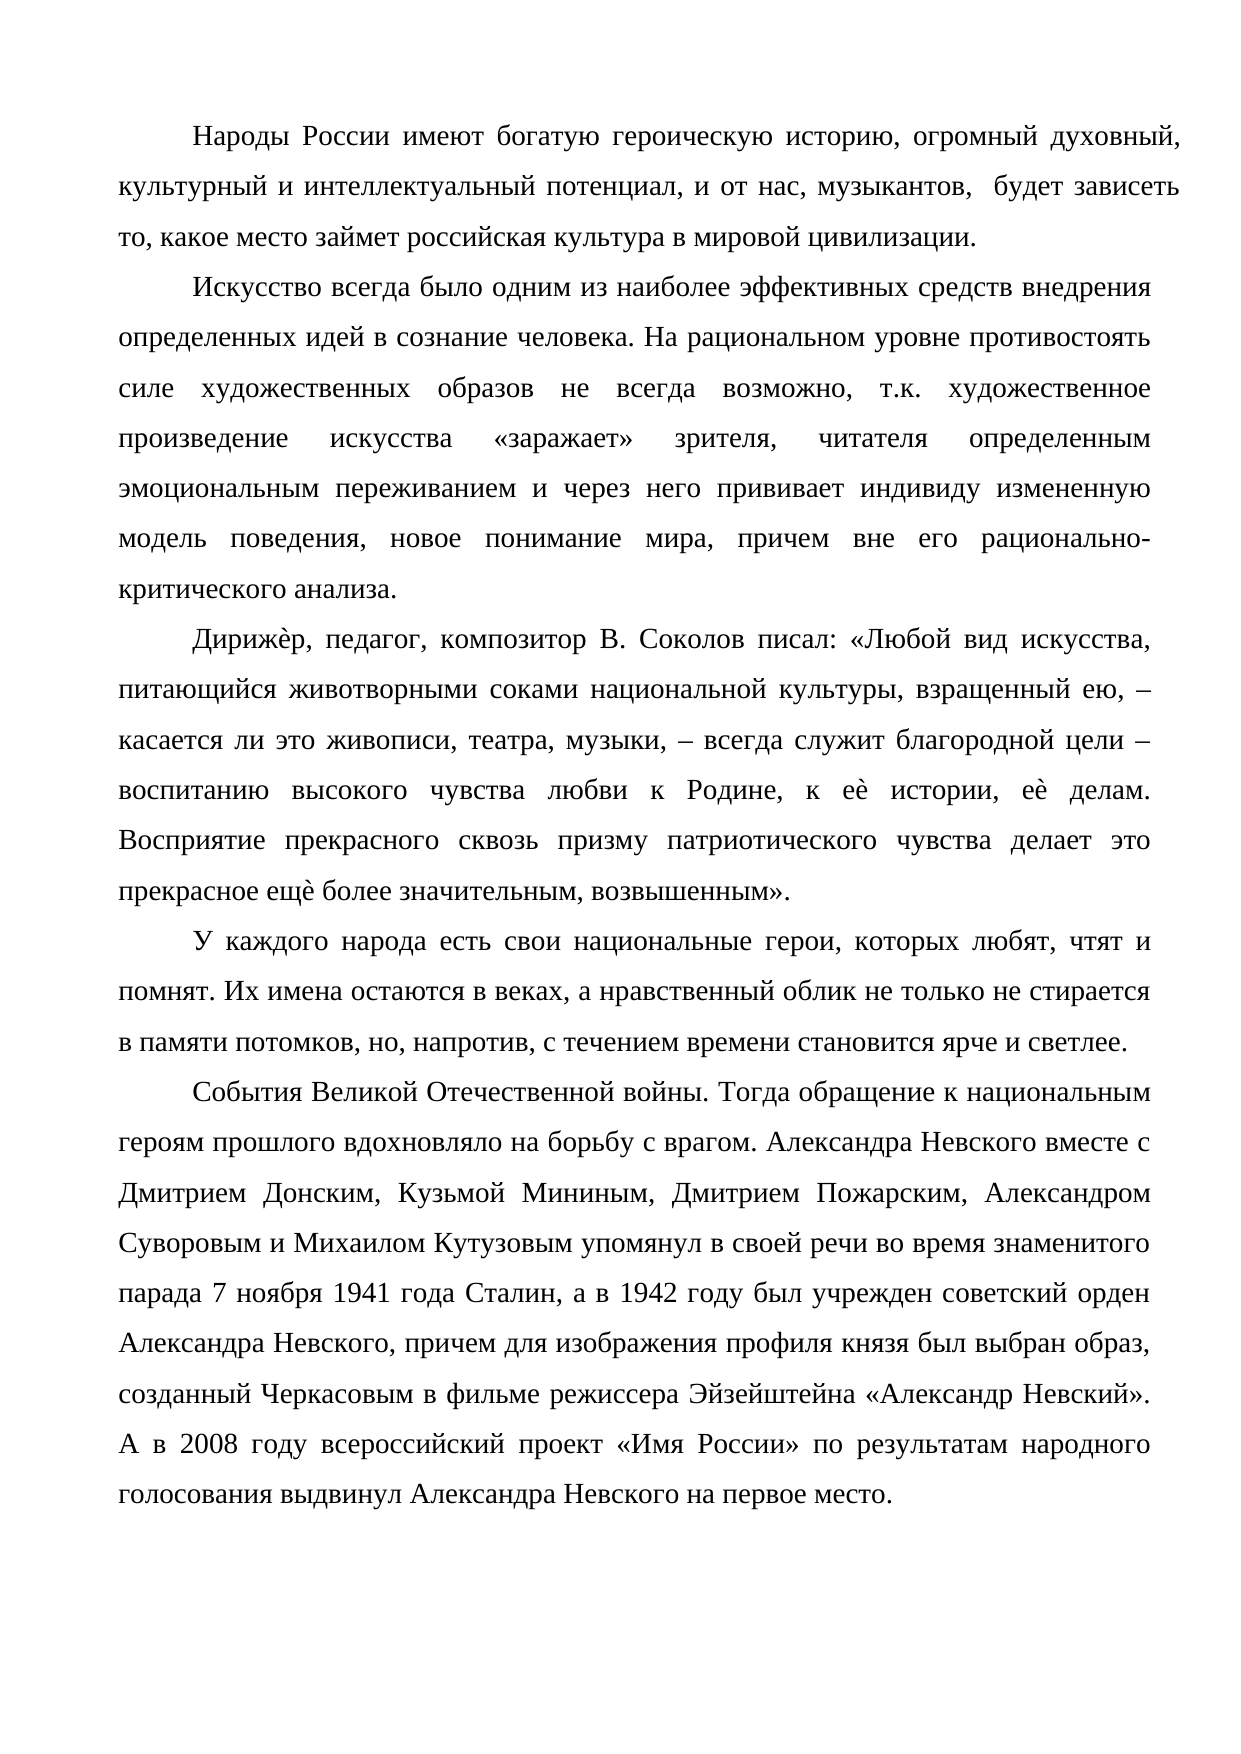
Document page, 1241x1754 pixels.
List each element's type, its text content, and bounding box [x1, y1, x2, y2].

text Искусство всегда было одним из наиболее эффективных средств внедрения определенных идей в сознание человека. На рациональном уровне противостоять силе художественных образов не всегда возможно, т.к. художественное произведение искусства «заражает» зрителя, читателя определенным эмоциональным переживанием и через него прививает индивиду измененную модель поведения, новое понимание мира, причем вне его рационально-критического анализа. [118, 269, 1152, 604]
text События Великой Отечественной войны. Тогда обращение к национальным героям прошлого вдохновляло на борьбу с врагом. Александра Невского вместе с Дмитрием Донским, Кузьмой Мининым, Дмитрием Пожарским, Александром Суворовым и Михаилом Кутузовым упомянул в своей речи во время знаменитого парада 7 ноября 1941 года Сталин, а в 1942 году был учрежден советский орден Александра Невского, причем для изображения профиля князя был выбран образ, созданный Черкасовым в фильме режиссера Эйзейштейна «Александр Невский». А в 2008 году всероссийский проект «Имя России» по результатам народного голосования выдвинул Александра Невского на первое место. [118, 1074, 1152, 1510]
text Дирижѐр, педагог, композитор В. Соколов писал: «Любой вид искусства, питающийся животворными соками национальной культуры, взращенный ею, – касается ли это живописи, театра, музыки, – всегда служит благородной цели – воспитанию высокого чувства любви к Родине, к еѐ истории, еѐ делам. Восприятие прекрасного сквозь призму патриотического чувства делает это прекрасное ещѐ более значительным, возвышенным». [118, 621, 1152, 906]
text Народы России имеют богатую героическую историю, огромный духовный, культурный и интеллектуальный потенциал, и от нас, музыкантов, будет зависеть то, какое место займет российская культура в мировой цивилизации. [118, 118, 1181, 252]
text У каждого народа есть свои национальные герои, которых любят, чтят и помнят. Их имена остаются в веках, а нравственный облик не только не стирается в памяти потомков, но, напротив, с течением времени становится ярче и светлее. [118, 923, 1152, 1057]
